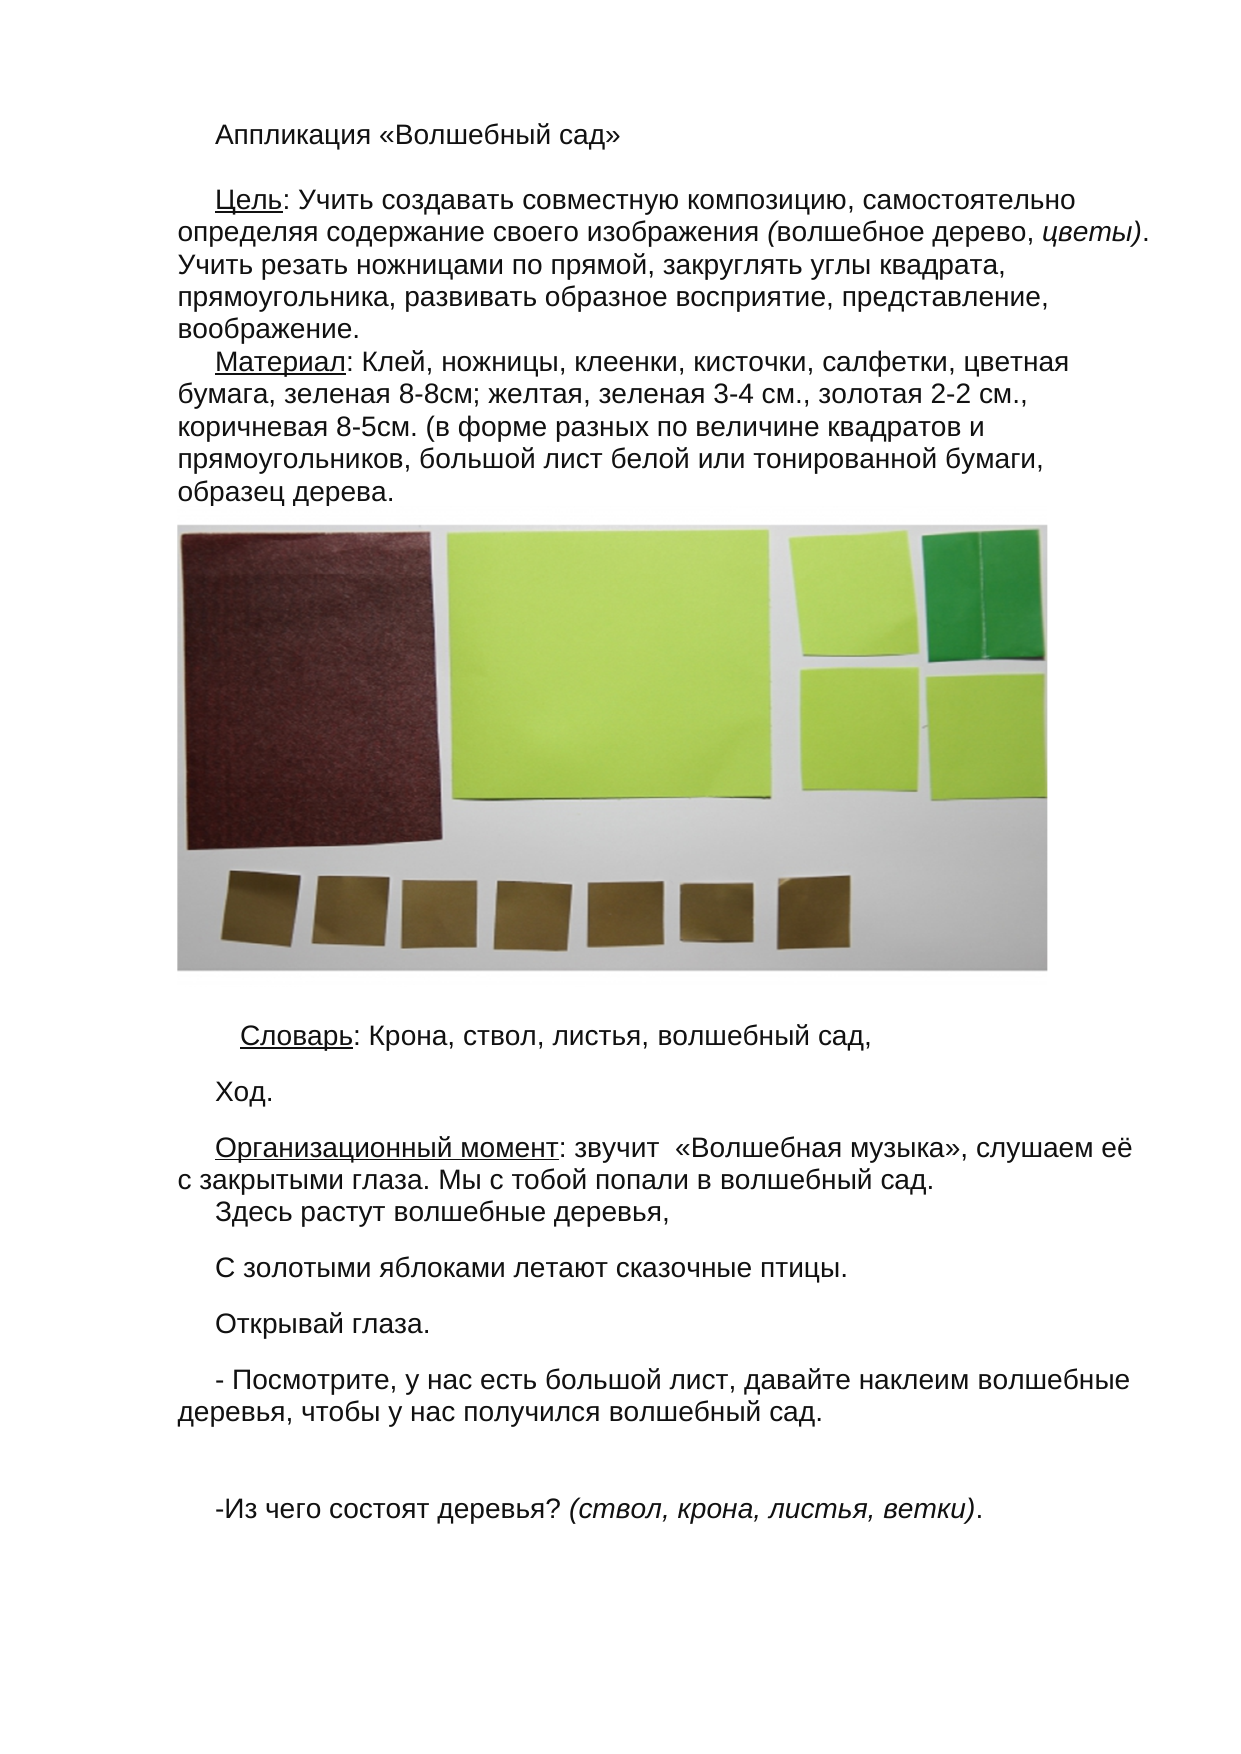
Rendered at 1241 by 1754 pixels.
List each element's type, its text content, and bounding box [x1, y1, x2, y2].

text Здесь растут волшебные деревья, [177, 1195, 1152, 1228]
text Цель: Учить создавать совместную композицию, самостоятельно определяя содержание своего изображения (волшебное дерево, цветы). Учить резать ножницами по прямой, закруглять углы квадрата, прямоугольника, развивать образное восприятие, представление, воображение. [177, 183, 1152, 345]
text -Из чего состоят деревья? (ствол, крона, листья, ветки). [177, 1492, 1152, 1525]
text - Посмотрите, у нас есть большой лист, давайте наклеим волшебные деревья, чтобы у нас получился волшебный сад. [177, 1363, 1152, 1428]
text Словарь: Крона, ствол, листья, волшебный сад, [177, 1019, 1152, 1051]
text Организационный момент: звучит «Волшебная музыка», слушаем её с закрытыми глаза. Мы с тобой попали в волшебный сад. [177, 1131, 1152, 1195]
text Открывай глаза. [177, 1307, 1152, 1339]
text С золотыми яблоками летают сказочные птицы. [177, 1251, 1152, 1284]
text Аппликация «Волшебный сад» [177, 118, 1152, 151]
text Ход. [177, 1075, 1152, 1107]
picture [177, 506, 1048, 987]
